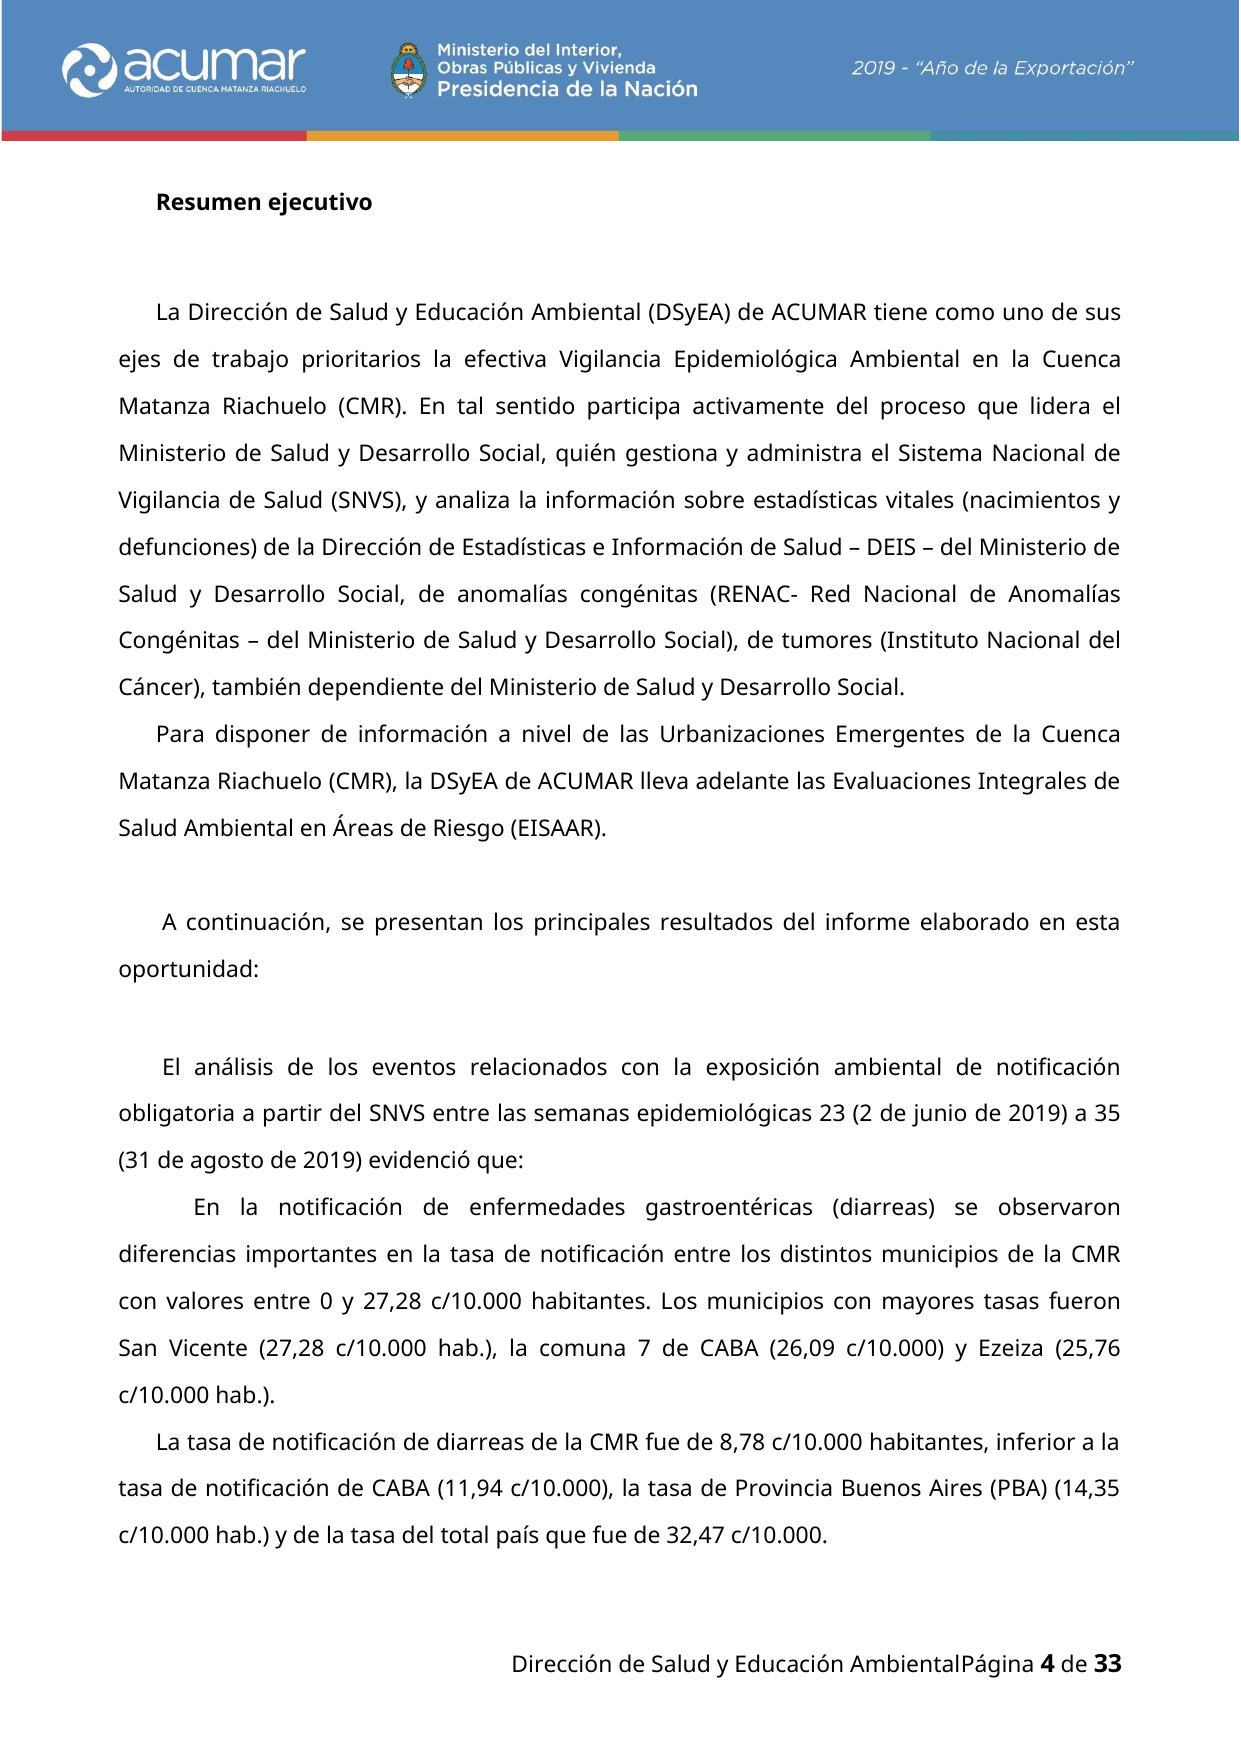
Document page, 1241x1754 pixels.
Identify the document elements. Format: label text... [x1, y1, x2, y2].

picture [1, 0, 1239, 141]
text A continuación, se presentan los principales resultados del informe elaborado en esta oportunidad: [118, 906, 1122, 984]
text El análisis de los eventos relacionados con la exposición ambiental de notificación obligatoria a partir del SNVS entre las semanas epidemiológicas 23 (2 de junio de 2019) a 35 (31 de agosto de 2019) evidenció que: [118, 1050, 1122, 1175]
text Para disponer de información a nivel de las Urbanizaciones Emergentes de la Cuenca Matanza Riachuelo (CMR), la DSyEA de ACUMAR lleva adelante las Evaluaciones Integrales de Salud Ambiental en Áreas de Riesgo (EISAAR). [118, 718, 1122, 843]
subtitle Resumen ejecutivo [118, 186, 1122, 217]
text La Dirección de Salud y Educación Ambiental (DSyEA) de ACUMAR tiene como uno de sus ejes de trabajo prioritarios la efectiva Vigilancia Epidemiológica Ambiental en la Cuenca Matanza Riachuelo (CMR). En tal sentido participa activamente del proceso que lidera el Ministerio de Salud y Desarrollo Social, quién gestiona y administra el Sistema Nacional de Vigilancia de Salud (SNVS), y analiza la información sobre estadísticas vitales (nacimientos y defunciones) de la Dirección de Estadísticas e Información de Salud – DEIS – del Ministerio de Salud y Desarrollo Social, de anomalías congénitas (RENAC- Red Nacional de Anomalías Congénitas – del Ministerio de Salud y Desarrollo Social), de tumores (Instituto Nacional del Cáncer), también dependiente del Ministerio de Salud y Desarrollo Social. [118, 296, 1122, 702]
text La tasa de notificación de diarreas de la CMR fue de 8,78 c/10.000 habitantes, inferior a la tasa de notificación de CABA (11,94 c/10.000), la tasa de Provincia Buenos Aires (PBA) (14,35 c/10.000 hab.) y de la tasa del total país que fue de 32,47 c/10.000. [118, 1425, 1122, 1550]
text En la notificación de enfermedades gastroentéricas (diarreas) se observaron diferencias importantes en la tasa de notificación entre los distintos municipios de la CMR con valores entre 0 y 27,28 c/10.000 habitantes. Los municipios con mayores tasas fueron San Vicente (27,28 c/10.000 hab.), la comuna 7 de CABA (26,09 c/10.000) y Ezeiza (25,76 c/10.000 hab.). [118, 1191, 1122, 1410]
